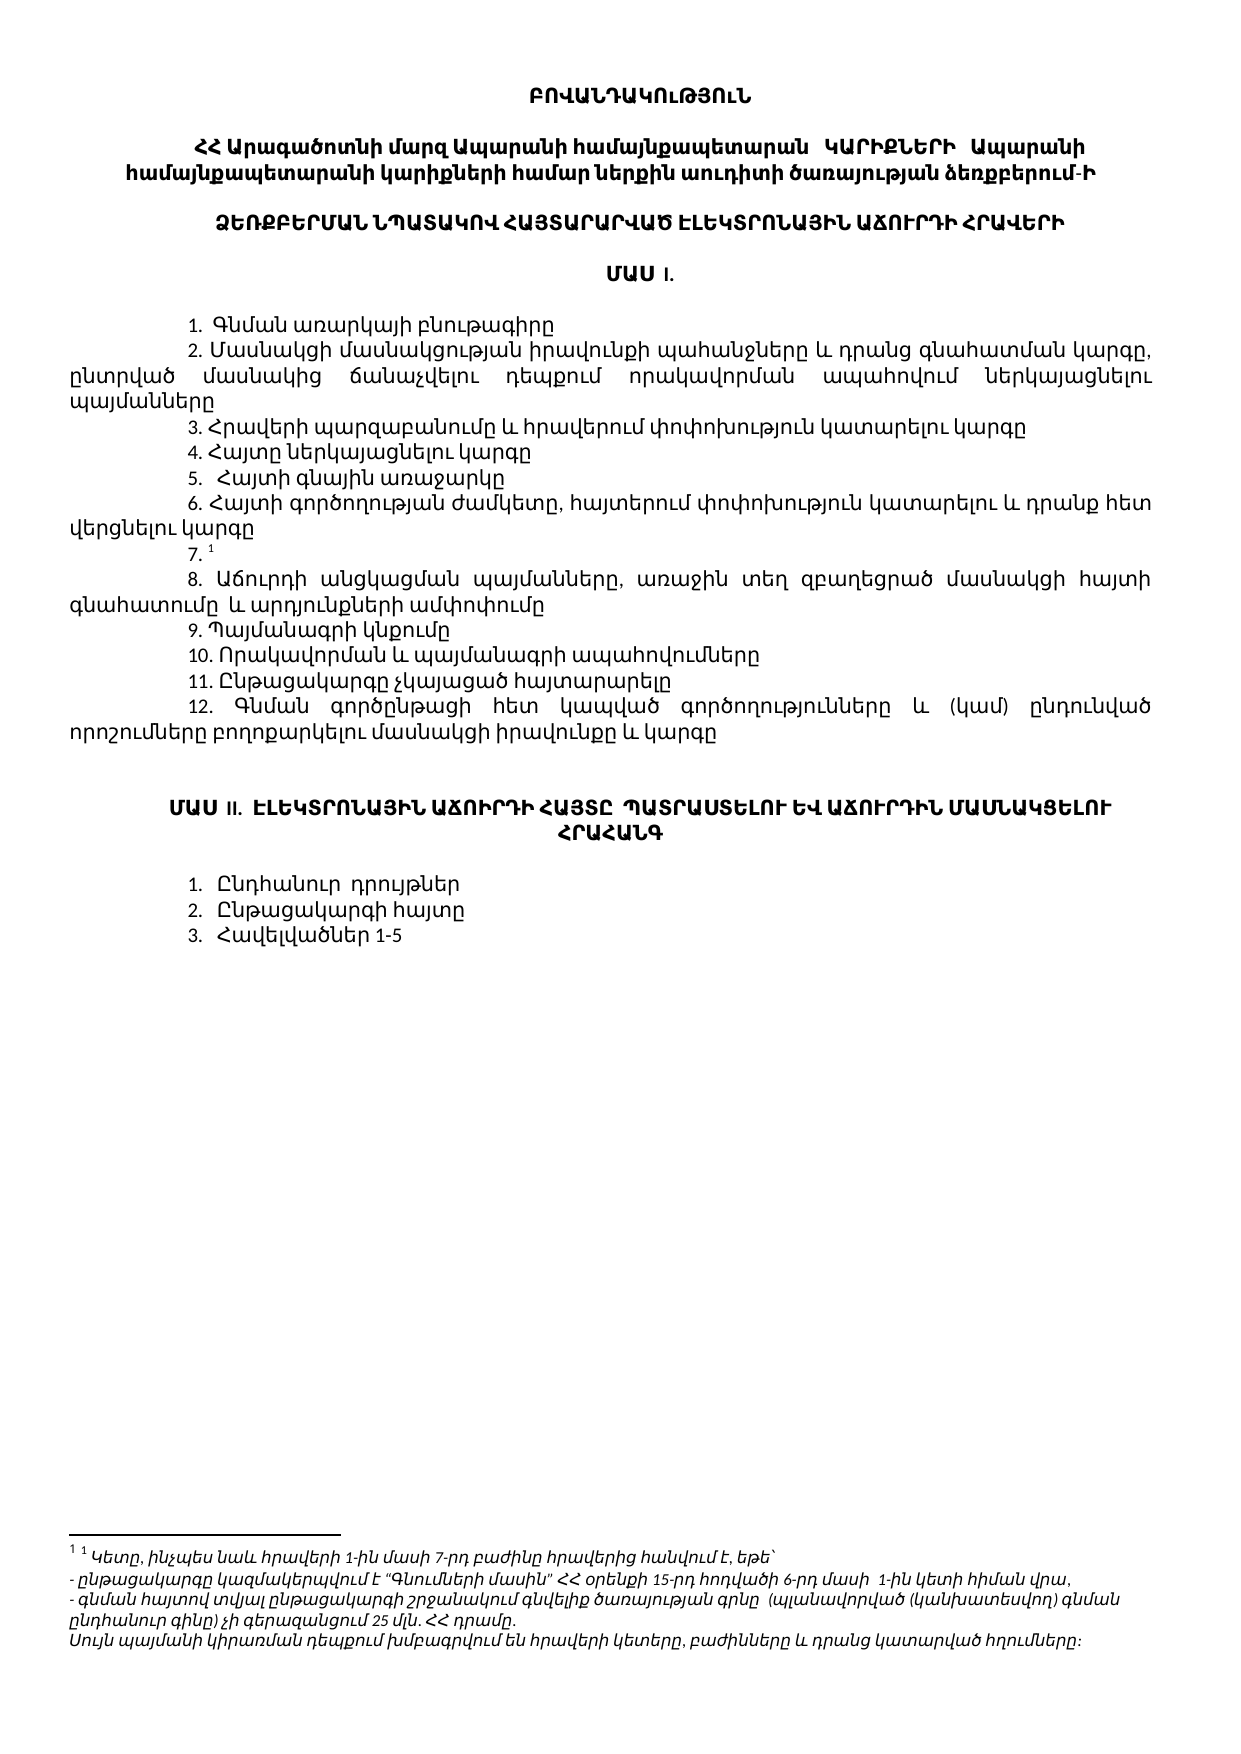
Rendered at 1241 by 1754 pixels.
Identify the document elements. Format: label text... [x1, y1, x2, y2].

text 8. Աճուրդի անցկացման պայմանները, առաջին տեղ զբաղեցրած մասնակցի հայտի գնահատումը և արդյունքների ամփոփումը [69, 566, 1152, 617]
text ՄԱՍ I. [69, 261, 1152, 287]
text 2. Ընթացակարգի հայտը [69, 897, 1152, 922]
text ՄԱՍ II. ԷԼԵԿՏՐՈՆԱՅԻՆ ԱՃՈԻՐԴԻ ՀԱՅՏԸ ՊԱՏՐԱՍՏԵԼՈՒ ԵՎ ԱՃՈՒՐԴԻՆ ՄԱՍՆԱԿՑԵԼՈՒ ՀՐԱՀԱՆԳ [69, 795, 1152, 846]
text 10. Որակավորման և պայմանագրի ապահովումները [69, 643, 1152, 668]
text 11. Ընթացակարգը չկայացած հայտարարելը [69, 668, 1152, 693]
text 2. Մասնակցի մասնակցության իրավունքի պահանջները և դրանց գնահատման կարգը, ընտրված մասնակից ճանաչվելու դեպքում որակավորման ապահովում ներկայացնելու պայմանները [69, 338, 1152, 414]
text 3. Հրավերի պարզաբանումը և հրավերում փոփոխություն կատարելու կարգը [69, 414, 1152, 439]
text 5. Հայտի գնային առաջարկը [69, 465, 1152, 490]
text ԲՈՎԱՆԴԱԿՈւԹՅՈւՆ [69, 83, 1152, 109]
text 6. Հայտի գործողության ժամկետը, հայտերում փոփոխություն կատարելու և դրանք հետ վերցնելու կարգը [69, 490, 1152, 541]
text 1. Գնման առարկայի բնութագիրը [69, 312, 1152, 338]
text 4. Հայտը ներկայացնելու կարգը [69, 439, 1152, 465]
text 3. Հավելվածներ 1-5 [69, 922, 1152, 948]
text 7. [69, 541, 1152, 566]
text ՀՀ Արագածոտնի մարզ Ապարանի համայնքապետարան ԿԱՐԻՔՆԵՐԻ Ապարանի համայնքապետարանի կարիքների համար ներքին աուդիտի ծառայության ձեռքբերում-Ի [69, 134, 1152, 185]
text ՁԵՌՔԲԵՐՄԱՆ ՆՊԱՏԱԿՈՎ ՀԱՅՏԱՐԱՐՎԱԾ ԷԼԵԿՏՐՈՆԱՅԻՆ ԱՃՈՒՐԴԻ ՀՐԱՎԵՐԻ [69, 211, 1152, 236]
text 1. Ընդհանուր դրույթներ [69, 871, 1152, 897]
text 12. Գնման գործընթացի հետ կապված գործողությունները և (կամ) ընդունված որոշումները բողոքարկելու մասնակցի իրավունքը և կարգը [69, 693, 1152, 744]
text 9. Պայմանագրի կնքումը [69, 617, 1152, 643]
